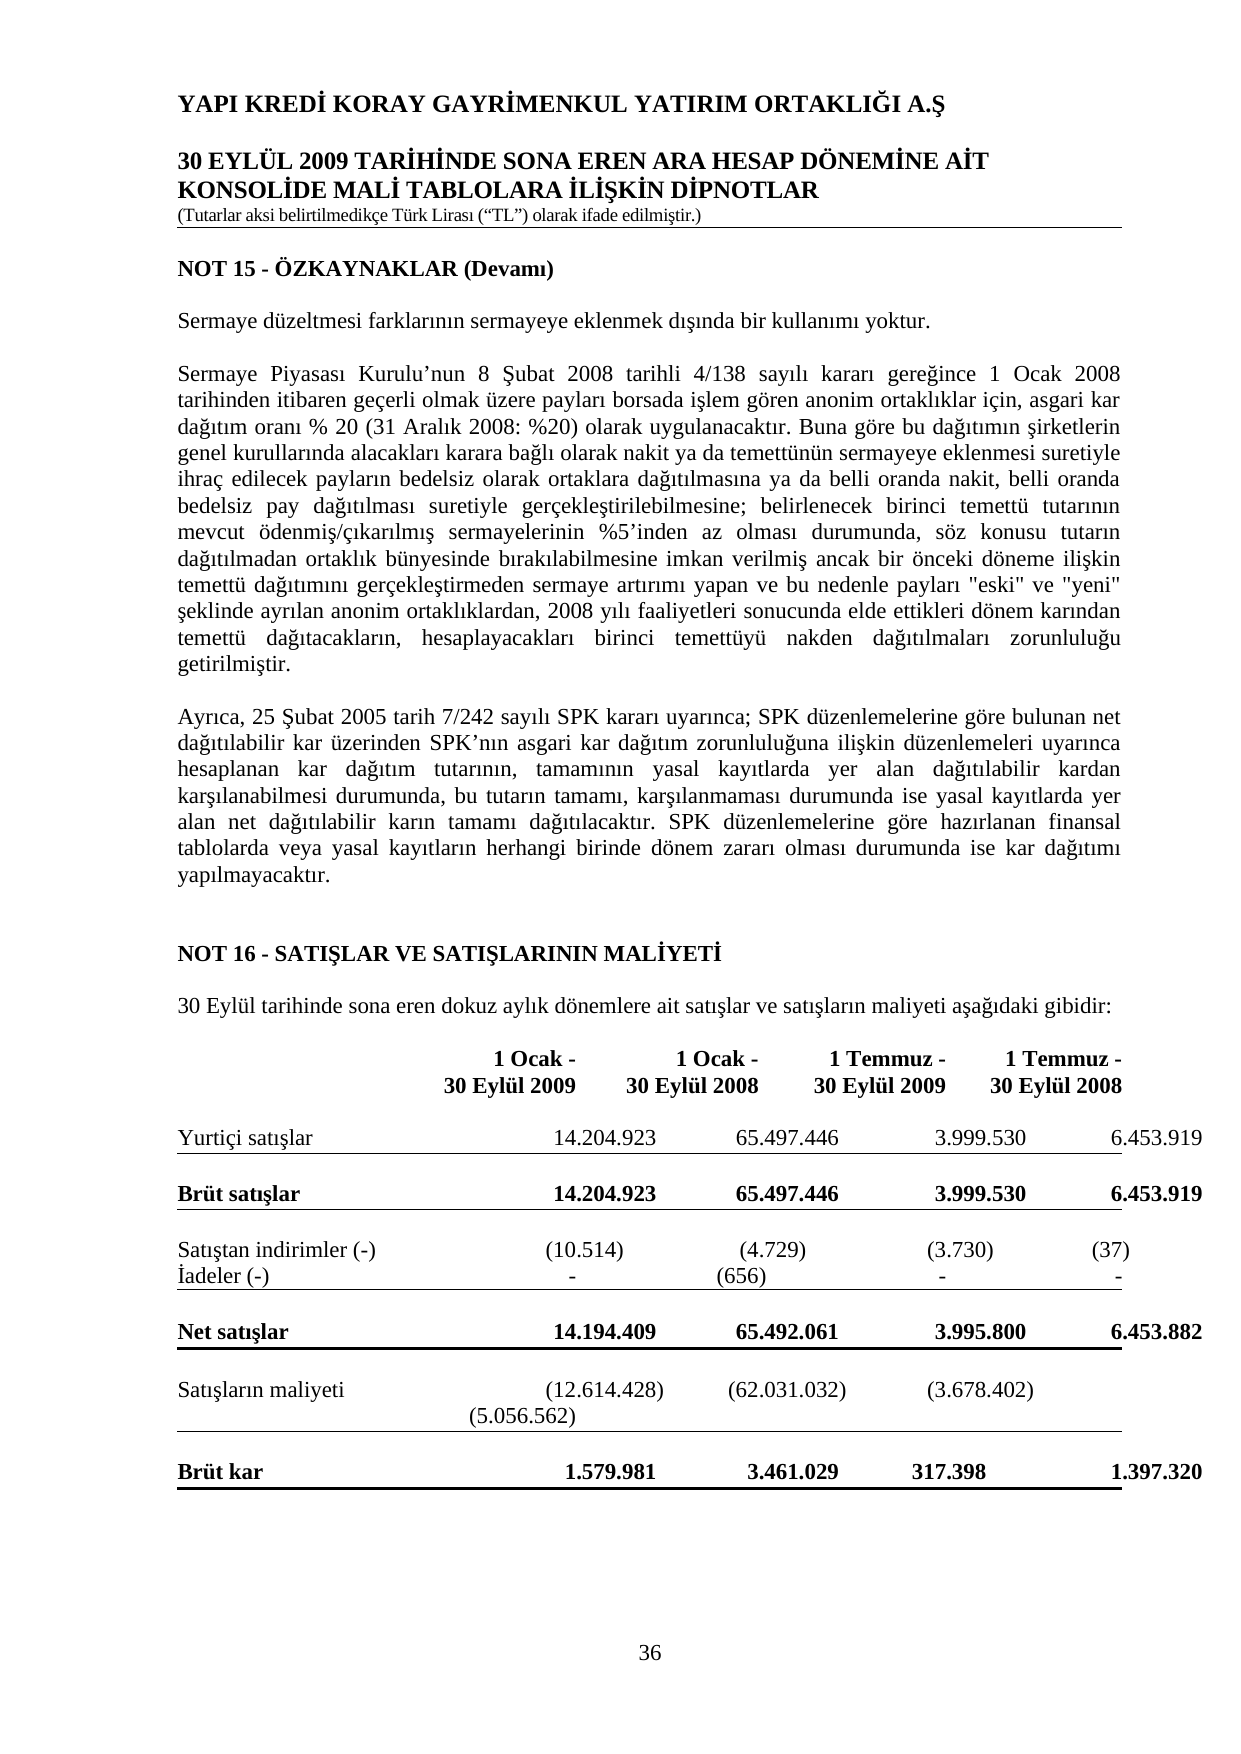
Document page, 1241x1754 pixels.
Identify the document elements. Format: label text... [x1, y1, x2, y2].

text Ayrıca, 25 Şubat 2005 tarih 7/242 sayılı SPK kararı uyarınca; SPK düzenlemelerine göre bulunan net dağıtılabilir kar üzerinden SPK’nın asgari kar dağıtım zorunluluğuna ilişkin düzenlemeleri uyarınca hesaplanan kar dağıtım tutarının, tamamının yasal kayıtlarda yer alan dağıtılabilir kardan karşılanabilmesi durumunda, bu tutarın tamamı, karşılanmaması durumunda ise yasal kayıtlarda yer alan net dağıtılabilir karın tamamı dağıtılacaktır. SPK düzenlemelerine göre hazırlanan finansal tablolarda veya yasal kayıtların herhangi birinde dönem zararı olması durumunda ise kar dağıtımı yapılmayacaktır. [177, 703, 1122, 887]
text NOT 15 - ÖZKAYNAKLAR (Devamı) [177, 255, 1122, 281]
text Net satışlar 14.194.409 65.492.061 3.995.800 6.453.882 [177, 1315, 1122, 1347]
text İadeler (-) - (656) - - [177, 1262, 1122, 1289]
text 1 Ocak - 1 Ocak - 1 Temmuz - 1 Temmuz - [177, 1045, 1122, 1072]
text Satışların maliyeti (12.614.428) (62.031.032) (3.678.402) (5.056.562) [177, 1376, 1122, 1431]
text 30 Eylül tarihinde sona eren dokuz aylık dönemlere ait satışlar ve satışların maliyeti aşağıdaki gibidir: [177, 993, 1122, 1019]
text Sermaye düzeltmesi farklarının sermayeye eklenmek dışında bir kullanımı yoktur. [177, 307, 1122, 334]
text Yurtiçi satışlar 14.204.923 65.497.446 3.999.530 6.453.919 [177, 1124, 1122, 1153]
text NOT 16 - SATIŞLAR VE SATIŞLARININ MALİYETİ [177, 940, 1122, 966]
text Sermaye Piyasası Kurulu’nun 8 Şubat 2008 tarihli 4/138 sayılı kararı gereğince 1 Ocak 2008 tarihinden itibaren geçerli olmak üzere payları borsada işlem gören anonim ortaklıklar için, asgari kar dağıtım oranı % 20 (31 Aralık 2008: %20) olarak uygulanacaktır. Buna göre bu dağıtımın şirketlerin genel kurullarında alacakları karara bağlı olarak nakit ya da temettünün sermayeye eklenmesi suretiyle ihraç edilecek payların bedelsiz olarak ortaklara dağıtılmasına ya da belli oranda nakit, belli oranda bedelsiz pay dağıtılması suretiyle gerçekleştirilebilmesine; belirlenecek birinci temettü tutarının mevcut ödenmiş/çıkarılmış sermayelerinin %5’inden az olması durumunda, söz konusu tutarın dağıtılmadan ortaklık bünyesinde bırakılabilmesine imkan verilmiş ancak bir önceki döneme ilişkin temettü dağıtımını gerçekleştirmeden sermaye artırımı yapan ve bu nedenle payları "eski" ve "yeni" şeklinde ayrılan anonim ortaklıklardan, 2008 yılı faaliyetleri sonucunda elde ettikleri dönem karından temettü dağıtacakların, hesaplayacakları birinci temettüyü nakden dağıtılmaları zorunluluğu getirilmiştir. [177, 360, 1122, 676]
text Brüt satışlar 14.204.923 65.497.446 3.999.530 6.453.919 [177, 1180, 1122, 1209]
text 30 Eylül 2009 30 Eylül 2008 30 Eylül 2009 30 Eylül 2008 [177, 1072, 1122, 1098]
text Brüt kar 1.579.981 3.461.029 317.398 1.397.320 [177, 1458, 1122, 1487]
text Satıştan indirimler (-) (10.514) (4.729) (3.730) (37) [177, 1236, 1122, 1262]
